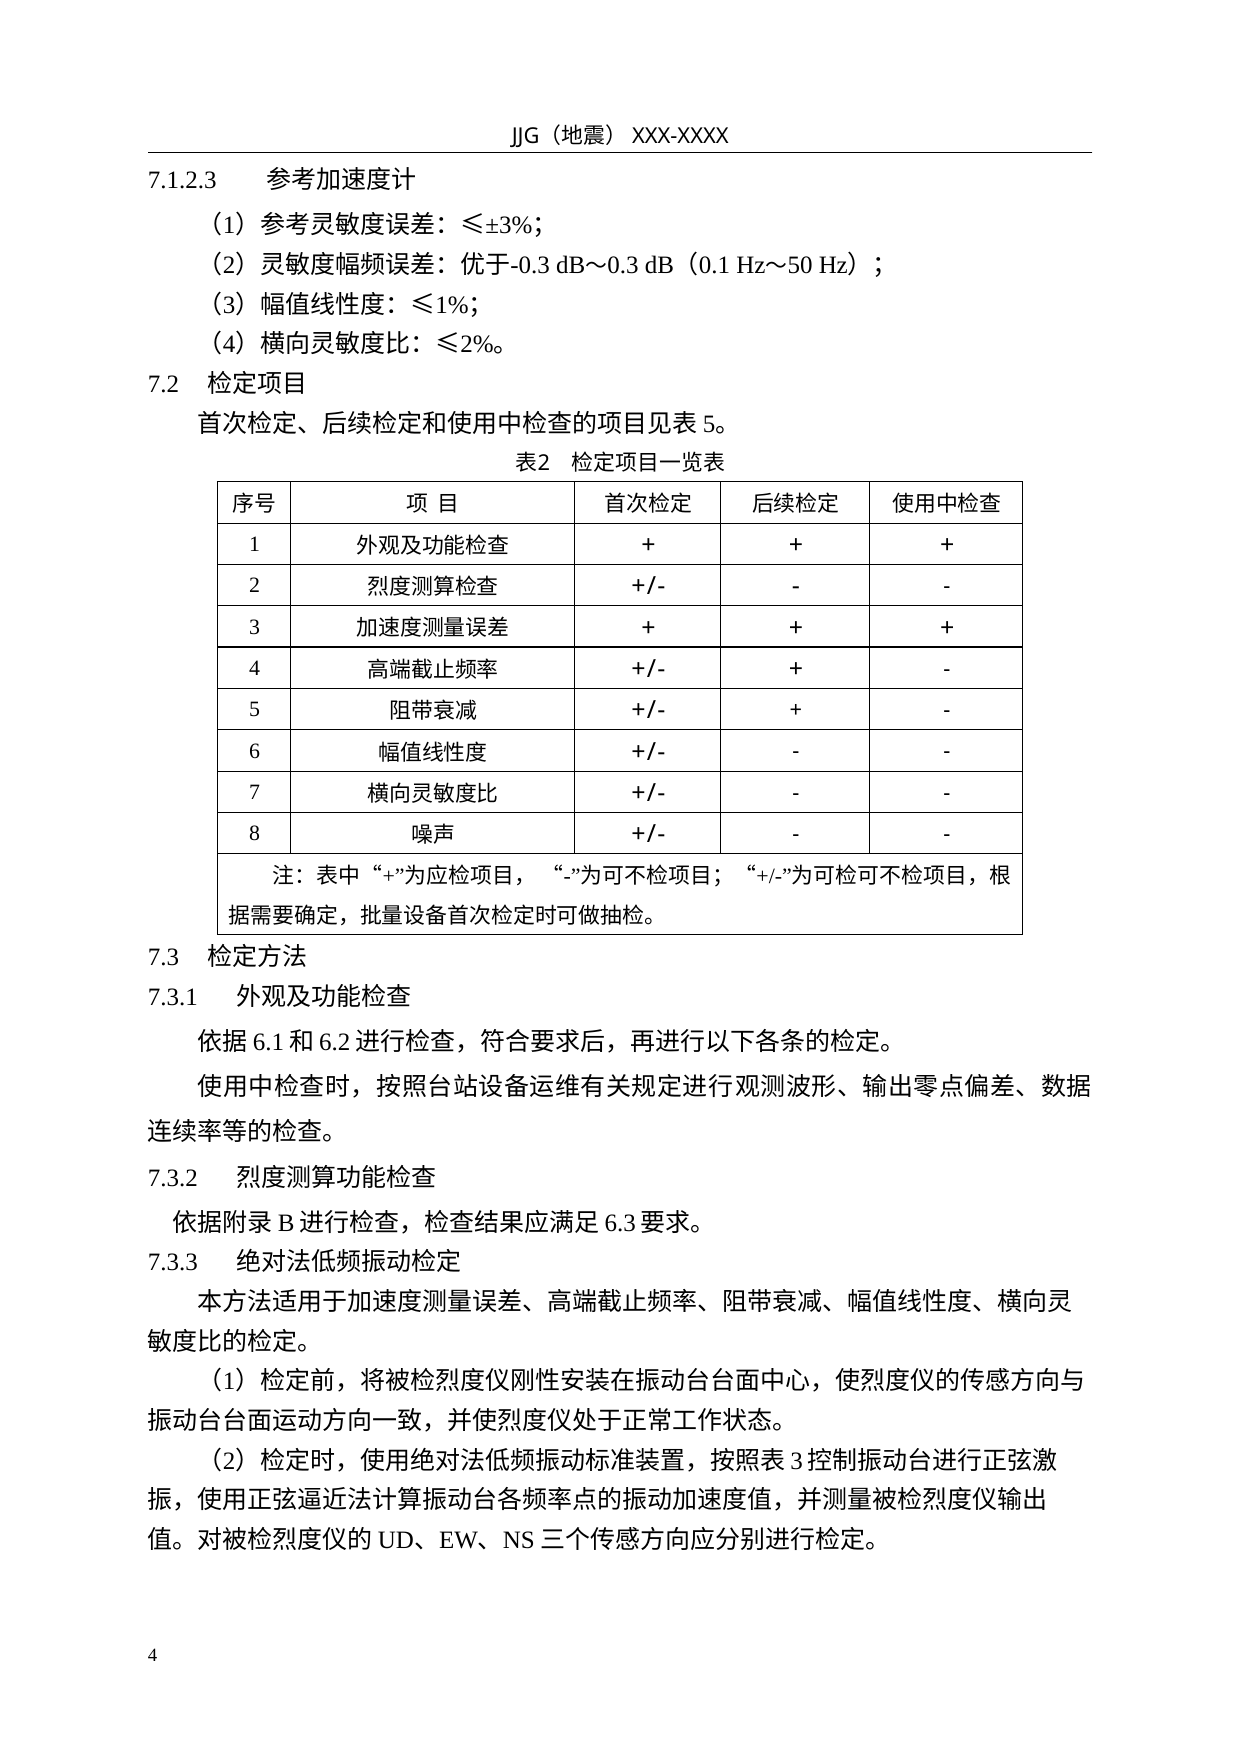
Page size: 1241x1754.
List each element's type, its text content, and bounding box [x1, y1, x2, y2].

table_cell - [870, 689, 1022, 729]
table_cell 2 [218, 565, 290, 605]
table_cell - [870, 565, 1022, 605]
list 外观及功能检查 [148, 974, 1092, 1014]
table_cell 注：表中“+”为应检项目， “-”为可不检项目；“+/-”为可检可不检项目，根据需要确定，批量设备首次检定时可做抽检。 [218, 854, 1022, 934]
text 依据6.1和6.2进行检查，符合要求后，再进行以下各条的检定。 [148, 1019, 1092, 1059]
table_header 首次检定 [575, 482, 720, 522]
table_cell 4 [218, 648, 290, 688]
table_header 序号 [218, 482, 290, 522]
list 本方法适用于加速度测量误差、高端截止频率、阻带衰减、幅值线性度、横向灵敏度比的检定。 [148, 1280, 1092, 1359]
table_cell +/- [575, 565, 720, 605]
table_cell +/- [575, 648, 720, 688]
list （2）检定时，使用绝对法低频振动标准装置，按照表3控制振动台进行正弦激振，使用正弦逼近法计算振动台各频率点的振动加速度值，并测量被检烈度仪输出值。对被检烈度仪的UD、EW、NS三个传感方向应分别进行检定。 [148, 1438, 1092, 1558]
list （1）检定前，将被检烈度仪刚性安装在振动台台面中心，使烈度仪的传感方向与振动台台面运动方向一致，并使烈度仪处于正常工作状态。 [148, 1359, 1092, 1438]
table_cell + [721, 524, 869, 564]
list 绝对法低频振动检定 [148, 1240, 1092, 1280]
table_cell +/- [575, 813, 720, 853]
text （3）幅值线性度：≤1%； [148, 283, 1092, 322]
table_cell - [870, 648, 1022, 688]
table_cell - [870, 730, 1022, 771]
table_cell 阻带衰减 [291, 689, 574, 729]
table_cell + [575, 606, 720, 646]
table_cell +/- [575, 689, 720, 729]
table_cell + [870, 606, 1022, 646]
table_cell 8 [218, 813, 290, 853]
list 检定项目 [148, 362, 1092, 402]
table_header 后续检定 [721, 482, 869, 522]
list 参考加速度计 [148, 158, 1092, 198]
table_cell 幅值线性度 [291, 730, 574, 771]
table_cell - [870, 772, 1022, 812]
table_cell - [721, 813, 869, 853]
table_cell + [721, 689, 869, 729]
table_header 项 目 [291, 482, 574, 522]
table_cell 3 [218, 606, 290, 646]
table_header 使用中检查 [870, 482, 1022, 522]
table_cell 5 [218, 689, 290, 729]
table_cell - [721, 730, 869, 771]
table_cell + [575, 524, 720, 564]
table_cell 外观及功能检查 [291, 524, 574, 564]
table_cell 噪声 [291, 813, 574, 853]
table_cell - [870, 813, 1022, 853]
table_cell + [870, 524, 1022, 564]
table_cell - [721, 772, 869, 812]
table_cell 烈度测算检查 [291, 565, 574, 605]
text 使用中检查时，按照台站设备运维有关规定进行观测波形、输出零点偏差、数据连续率等的检查。 [148, 1064, 1092, 1150]
table_cell +/- [575, 730, 720, 771]
text （2）灵敏度幅频误差：优于-0.3 dB～0.3 dB（0.1 Hz～50 Hz）； [148, 243, 1092, 283]
list 烈度测算功能检查 [148, 1155, 1092, 1195]
text 依据附录B进行检查，检查结果应满足6.3要求。 [148, 1200, 1092, 1240]
text 首次检定、后续检定和使用中检查的项目见表5。 [148, 402, 1092, 441]
text （4）横向灵敏度比：≤2%。 [148, 322, 1092, 362]
table_cell - [721, 565, 869, 605]
table_cell 1 [218, 524, 290, 564]
text 检定项目一览表 [148, 441, 1092, 481]
table_cell 6 [218, 730, 290, 771]
table_cell 横向灵敏度比 [291, 772, 574, 812]
table_cell 7 [218, 772, 290, 812]
list 检定方法 [148, 935, 1092, 974]
table_cell 高端截止频率 [291, 648, 574, 688]
table_cell + [721, 648, 869, 688]
text （1）参考灵敏度误差：≤±3%； [148, 203, 1092, 243]
table_cell + [721, 606, 869, 646]
table_cell +/- [575, 772, 720, 812]
table_cell 加速度测量误差 [291, 606, 574, 646]
